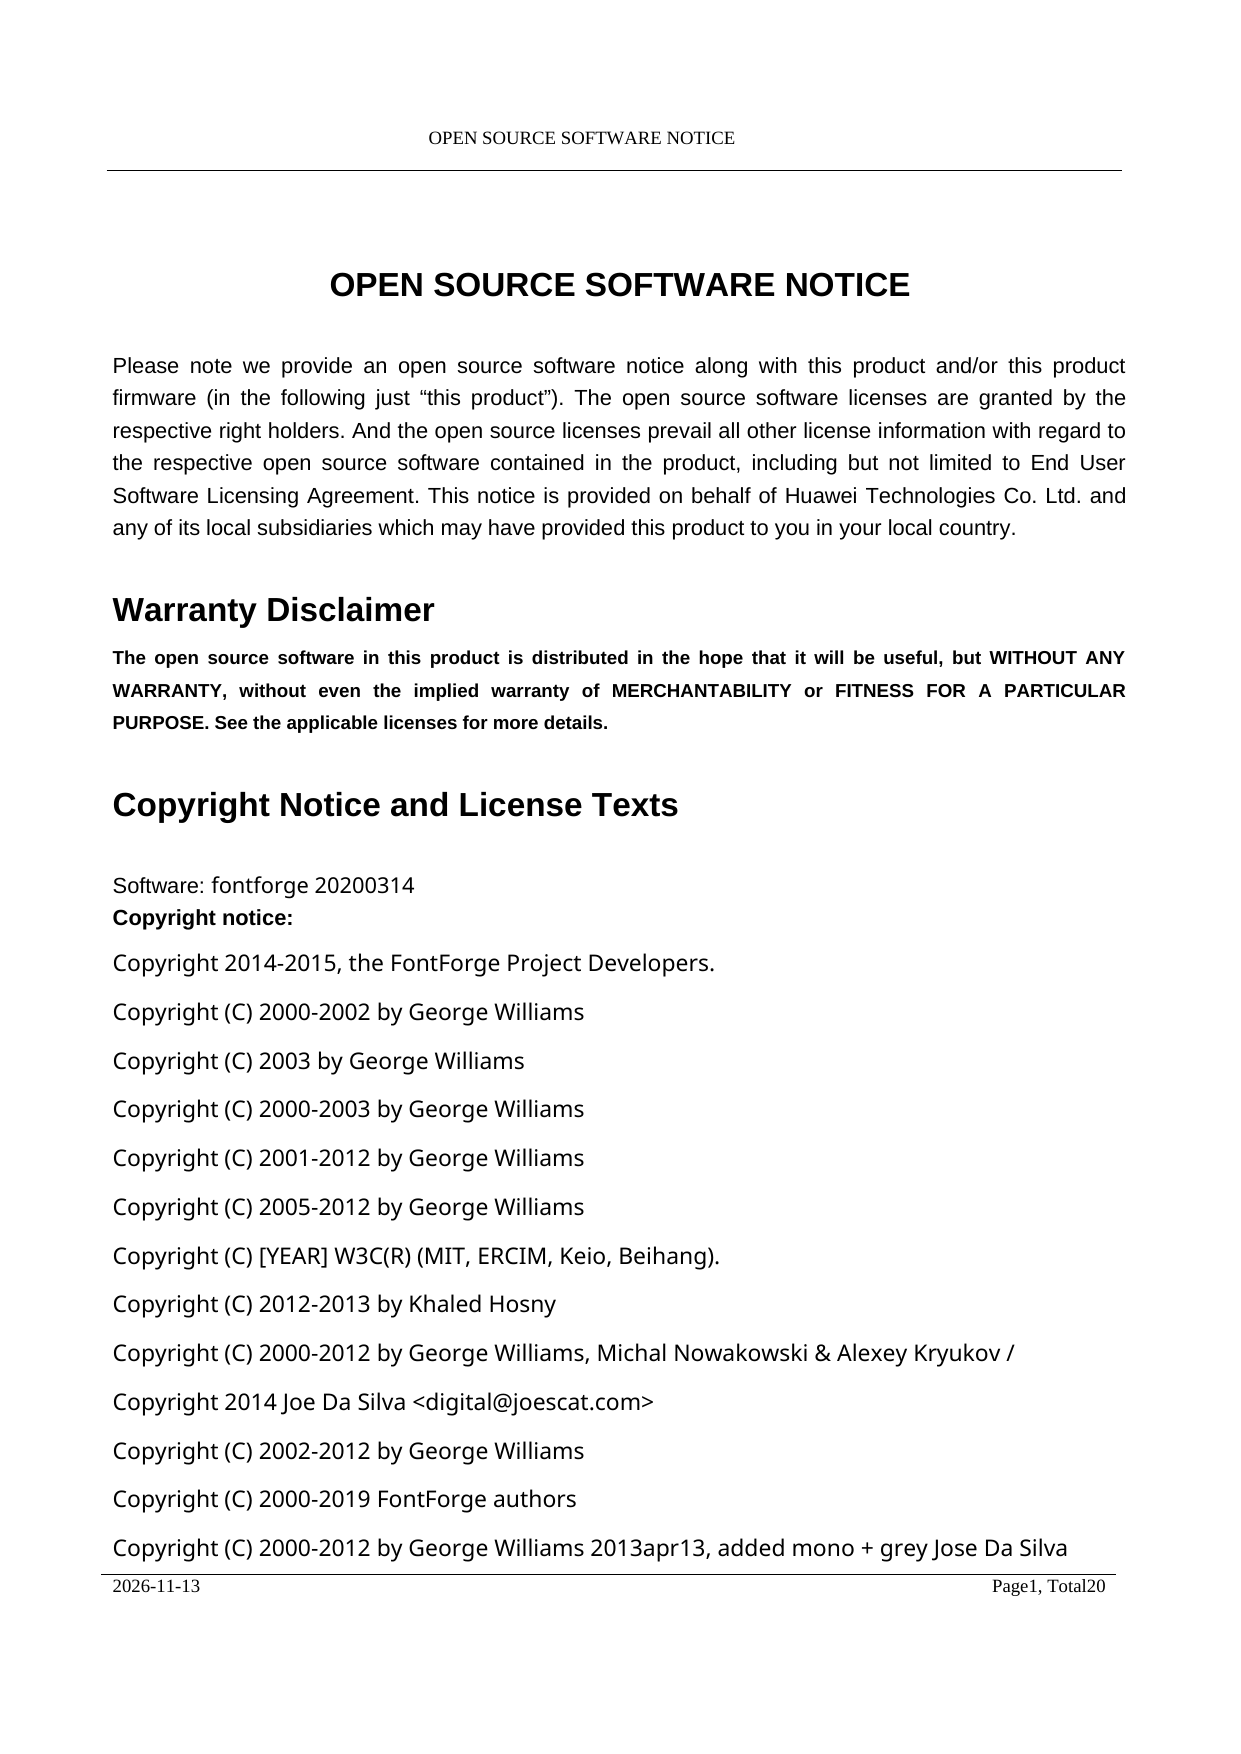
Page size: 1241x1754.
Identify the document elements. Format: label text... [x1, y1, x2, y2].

text Warranty Disclaimer [112, 576, 1128, 641]
text The open source software in this product is distributed in the hope that it will be useful, but WITHOUT ANY WARRANTY, without even the implied warranty of MERCHANTABILITY or FITNESS FOR A PARTICULAR PURPOSE. See the applicable licenses for more details. [112, 641, 1128, 739]
text Software: fontforge 20200314 [112, 869, 1128, 901]
text Please note we provide an open source software notice along with this product and/or this product firmware (in the following just “this product”). The open source software licenses are granted by the respective right holders. And the open source licenses prevail all other license information with regard to the respective open source software contained in the product, including but not limited to End User Software Licensing Agreement. This notice is provided on behalf of Huawei Technologies Co. Ltd. and any of its local subsidiaries which may have provided this product to you in your local country. [112, 349, 1128, 544]
text Copyright Notice and License Texts [112, 771, 1128, 836]
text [112, 947, 1128, 1564]
text OPEN SOURCE SOFTWARE NOTICE [112, 251, 1128, 316]
text Copyright notice: [112, 901, 1128, 934]
